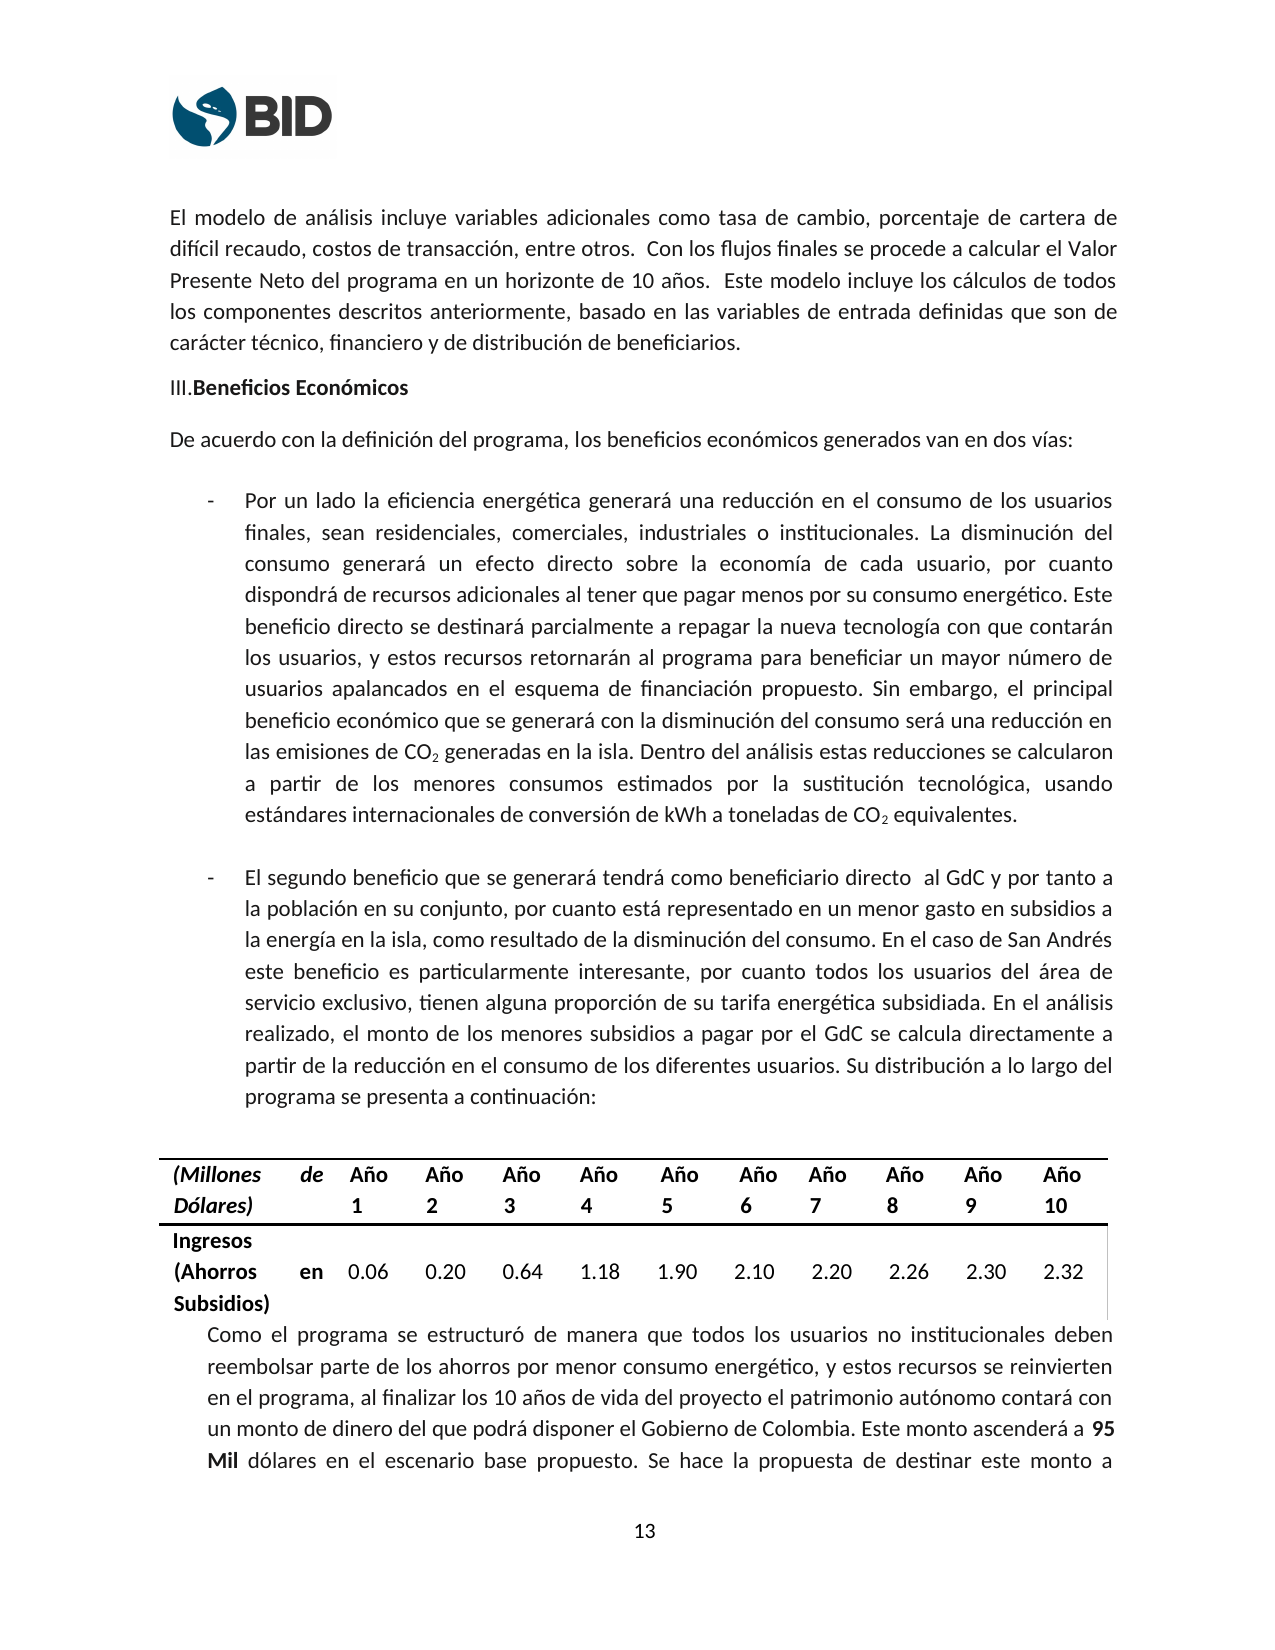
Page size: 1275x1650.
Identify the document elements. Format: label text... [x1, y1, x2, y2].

table_header Año 4 [566, 1160, 644, 1223]
table_cell 2.26 [875, 1226, 953, 1320]
list Por un lado la eficiencia energética generará una reducción en el consumo de los usuarios finales, sean residenciales, comerciales, industriales o institucionales. La disminución del consumo generará un efecto directo sobre la economía de cada usuario, por cuanto dispondrá de recursos adicionales al tener que pagar menos por su consumo energético. Este beneficio directo se destinará parcialmente a repagar la nueva tecnología con que contarán los usuarios, y estos recursos retornarán al programa para beneficiar un mayor número de usuarios apalancados en el esquema de financiación propuesto. Sin embargo, el principal beneficio económico que se generará con la disminución del consumo será una reducción en las emisiones de CO2 generadas en la isla. Dentro del análisis estas reducciones se calcularon a partir de los menores consumos estimados por la sustitución tecnológica, usando estándares internacionales de conversión de kWh a toneladas de CO2 equivalentes. [207, 486, 1115, 828]
table_header Año 6 [721, 1160, 798, 1223]
table_header Año 1 [335, 1160, 412, 1223]
list El segundo beneficio que se generará tendrá como beneficiario directo al GdC y por tanto a la población en su conjunto, por cuanto está representado en un menor gasto en subsidios a la energía en la isla, como resultado de la disminución del consumo. En el caso de San Andrés este beneficio es particularmente interesante, por cuanto todos los usuarios del área de servicio exclusivo, tienen alguna proporción de su tarifa energética subsidiada. En el análisis realizado, el monto de los menores subsidios a pagar por el GdC se calcula directamente a partir de la reducción en el consumo de los diferentes usuarios. Su distribución a lo largo del programa se presenta a continuación: [207, 863, 1115, 1110]
table_header Año 10 [1030, 1160, 1108, 1223]
table_cell 2.32 [1030, 1226, 1107, 1320]
table_header Año 5 [644, 1160, 721, 1223]
table_header Año 7 [798, 1160, 875, 1223]
table_cell 2.10 [721, 1226, 798, 1320]
picture [168, 75, 337, 159]
table_header Año 9 [953, 1160, 1030, 1223]
table_header Año 3 [489, 1160, 566, 1223]
text De acuerdo con la definición del programa, los beneficios económicos generados van en dos vías: [169, 425, 1115, 453]
table_cell 0.64 [489, 1226, 566, 1320]
table_cell Ingresos (Ahorros en Subsidios) [159, 1226, 335, 1320]
text El modelo de análisis incluye variables adicionales como tasa de cambio, porcentaje de cartera de difícil recaudo, costos de transacción, entre otros. Con los flujos finales se procede a calcular el Valor Presente Neto del programa en un horizonte de 10 años. Este modelo incluye los cálculos de todos los componentes descritos anteriormente, basado en las variables de entrada definidas que son de carácter técnico, financiero y de distribución de beneficiarios. [169, 203, 1119, 356]
table_cell 2.30 [953, 1226, 1030, 1320]
table_cell 2.20 [798, 1226, 875, 1320]
table_header Año 8 [875, 1160, 953, 1223]
table_header (Millones de Dólares) [159, 1160, 335, 1223]
table_cell 1.90 [644, 1226, 721, 1320]
table_header Año 2 [412, 1160, 489, 1223]
subtitle Beneficios Económicos [169, 373, 1119, 401]
table_cell 0.20 [412, 1226, 489, 1320]
table_cell 0.06 [335, 1226, 412, 1320]
table_cell 1.18 [566, 1226, 644, 1320]
